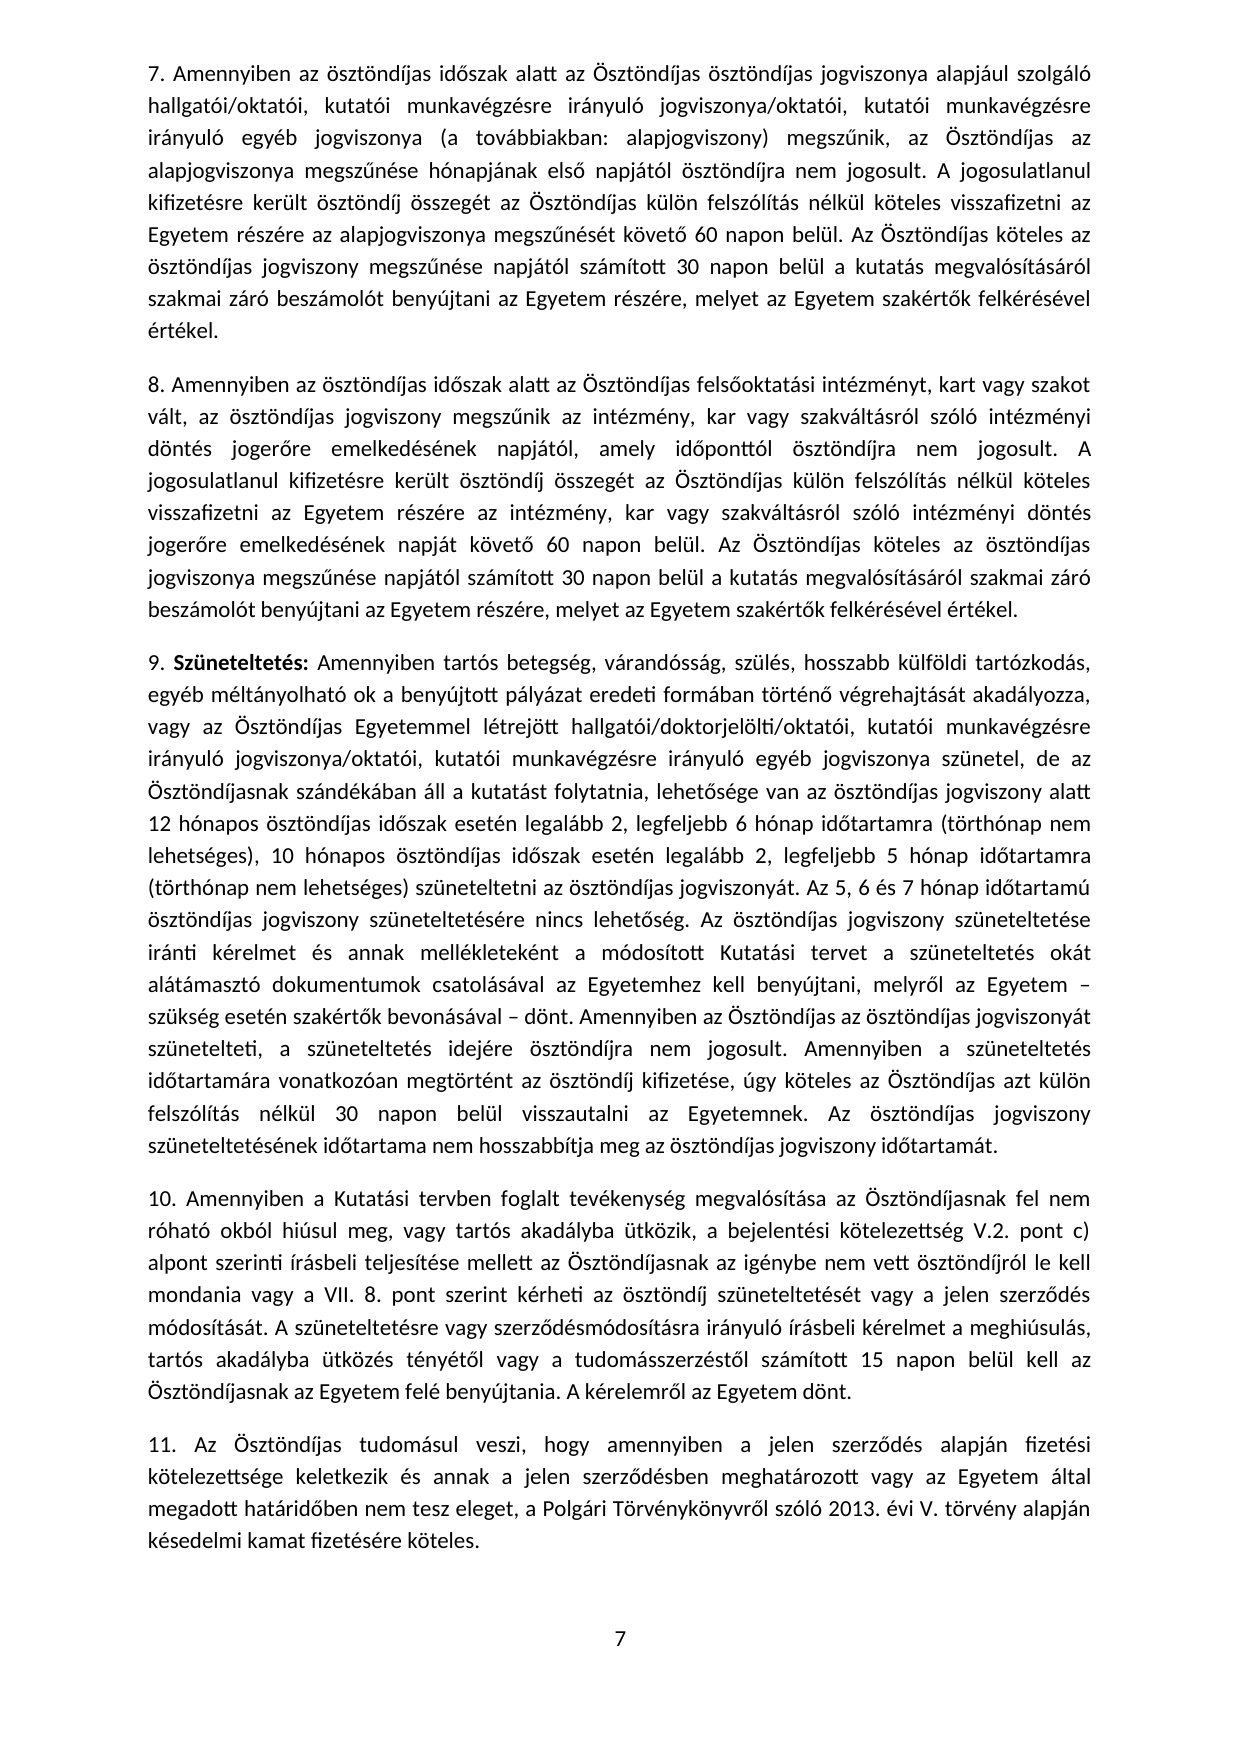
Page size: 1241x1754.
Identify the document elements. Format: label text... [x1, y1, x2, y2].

text 8. Amennyiben az ösztöndíjas időszak alatt az Ösztöndíjas felsőoktatási intézményt, kart vagy szakot vált, az ösztöndíjas jogviszony megszűnik az intézmény, kar vagy szakváltásról szóló intézményi döntés jogerőre emelkedésének napjától, amely időponttól ösztöndíjra nem jogosult. A jogosulatlanul kifizetésre került ösztöndíj összegét az Ösztöndíjas külön felszólítás nélkül köteles visszafizetni az Egyetem részére az intézmény, kar vagy szakváltásról szóló intézményi döntés jogerőre emelkedésének napját követő 60 napon belül. Az Ösztöndíjas köteles az ösztöndíjas jogviszonya megszűnése napjától számított 30 napon belül a kutatás megvalósításáról szakmai záró beszámolót benyújtani az Egyetem részére, melyet az Egyetem szakértők felkérésével értékel. [148, 370, 1092, 623]
text 10. Amennyiben a Kutatási tervben foglalt tevékenység megvalósítása az Ösztöndíjasnak fel nem róható okból hiúsul meg, vagy tartós akadályba ütközik, a bejelentési kötelezettség V.2. pont c) alpont szerinti írásbeli teljesítése mellett az Ösztöndíjasnak az igénybe nem vett ösztöndíjról le kell mondania vagy a VII. 8. pont szerint kérheti az ösztöndíj szüneteltetését vagy a jelen szerződés módosítását. A szüneteltetésre vagy szerződésmódosításra irányuló írásbeli kérelmet a meghiúsulás, tartós akadályba ütközés tényétől vagy a tudomásszerzéstől számított 15 napon belül kell az Ösztöndíjasnak az Egyetem felé benyújtania. A kérelemről az Egyetem dönt. [148, 1184, 1092, 1405]
text 11. Az Ösztöndíjas tudomásul veszi, hogy amennyiben a jelen szerződés alapján fizetési kötelezettsége keletkezik és annak a jelen szerződésben meghatározott vagy az Egyetem által megadott határidőben nem tesz eleget, a Polgári Törvénykönyvről szóló 2013. évi V. törvény alapján késedelmi kamat fizetésére köteles. [148, 1430, 1092, 1554]
text 7. Amennyiben az ösztöndíjas időszak alatt az Ösztöndíjas ösztöndíjas jogviszonya alapjául szolgáló hallgatói/oktatói, kutatói munkavégzésre irányuló jogviszonya/oktatói, kutatói munkavégzésre irányuló egyéb jogviszonya (a továbbiakban: alapjogviszony) megszűnik, az Ösztöndíjas az alapjogviszonya megszűnése hónapjának első napjától ösztöndíjra nem jogosult. A jogosulatlanul kifizetésre került ösztöndíj összegét az Ösztöndíjas külön felszólítás nélkül köteles visszafizetni az Egyetem részére az alapjogviszonya megszűnését követő 60 napon belül. Az Ösztöndíjas köteles az ösztöndíjas jogviszony megszűnése napjától számított 30 napon belül a kutatás megvalósításáról szakmai záró beszámolót benyújtani az Egyetem részére, melyet az Egyetem szakértők felkérésével értékel. [148, 59, 1092, 345]
text 9. Szüneteltetés: Amennyiben tartós betegség, várandósság, szülés, hosszabb külföldi tartózkodás, egyéb méltányolható ok a benyújtott pályázat eredeti formában történő végrehajtását akadályozza, vagy az Ösztöndíjas Egyetemmel létrejött hallgatói/doktorjelölti/oktatói, kutatói munkavégzésre irányuló jogviszonya/oktatói, kutatói munkavégzésre irányuló egyéb jogviszonya szünetel, de az Ösztöndíjasnak szándékában áll a kutatást folytatnia, lehetősége van az ösztöndíjas jogviszony alatt 12 hónapos ösztöndíjas időszak esetén legalább 2, legfeljebb 6 hónap időtartamra (törthónap nem lehetséges), 10 hónapos ösztöndíjas időszak esetén legalább 2, legfeljebb 5 hónap időtartamra (törthónap nem lehetséges) szüneteltetni az ösztöndíjas jogviszonyát. Az 5, 6 és 7 hónap időtartamú ösztöndíjas jogviszony szüneteltetésére nincs lehetőség. Az ösztöndíjas jogviszony szüneteltetése iránti kérelmet és annak mellékleteként a módosított Kutatási tervet a szüneteltetés okát alátámasztó dokumentumok csatolásával az Egyetemhez kell benyújtani, melyről az Egyetem – szükség esetén szakértők bevonásával – dönt. Amennyiben az Ösztöndíjas az ösztöndíjas jogviszonyát szünetelteti, a szüneteltetés idejére ösztöndíjra nem jogosult. Amennyiben a szüneteltetés időtartamára vonatkozóan megtörtént az ösztöndíj kifizetése, úgy köteles az Ösztöndíjas azt külön felszólítás nélkül 30 napon belül visszautalni az Egyetemnek. Az ösztöndíjas jogviszony szüneteltetésének időtartama nem hosszabbítja meg az ösztöndíjas jogviszony időtartamát. [148, 648, 1092, 1159]
